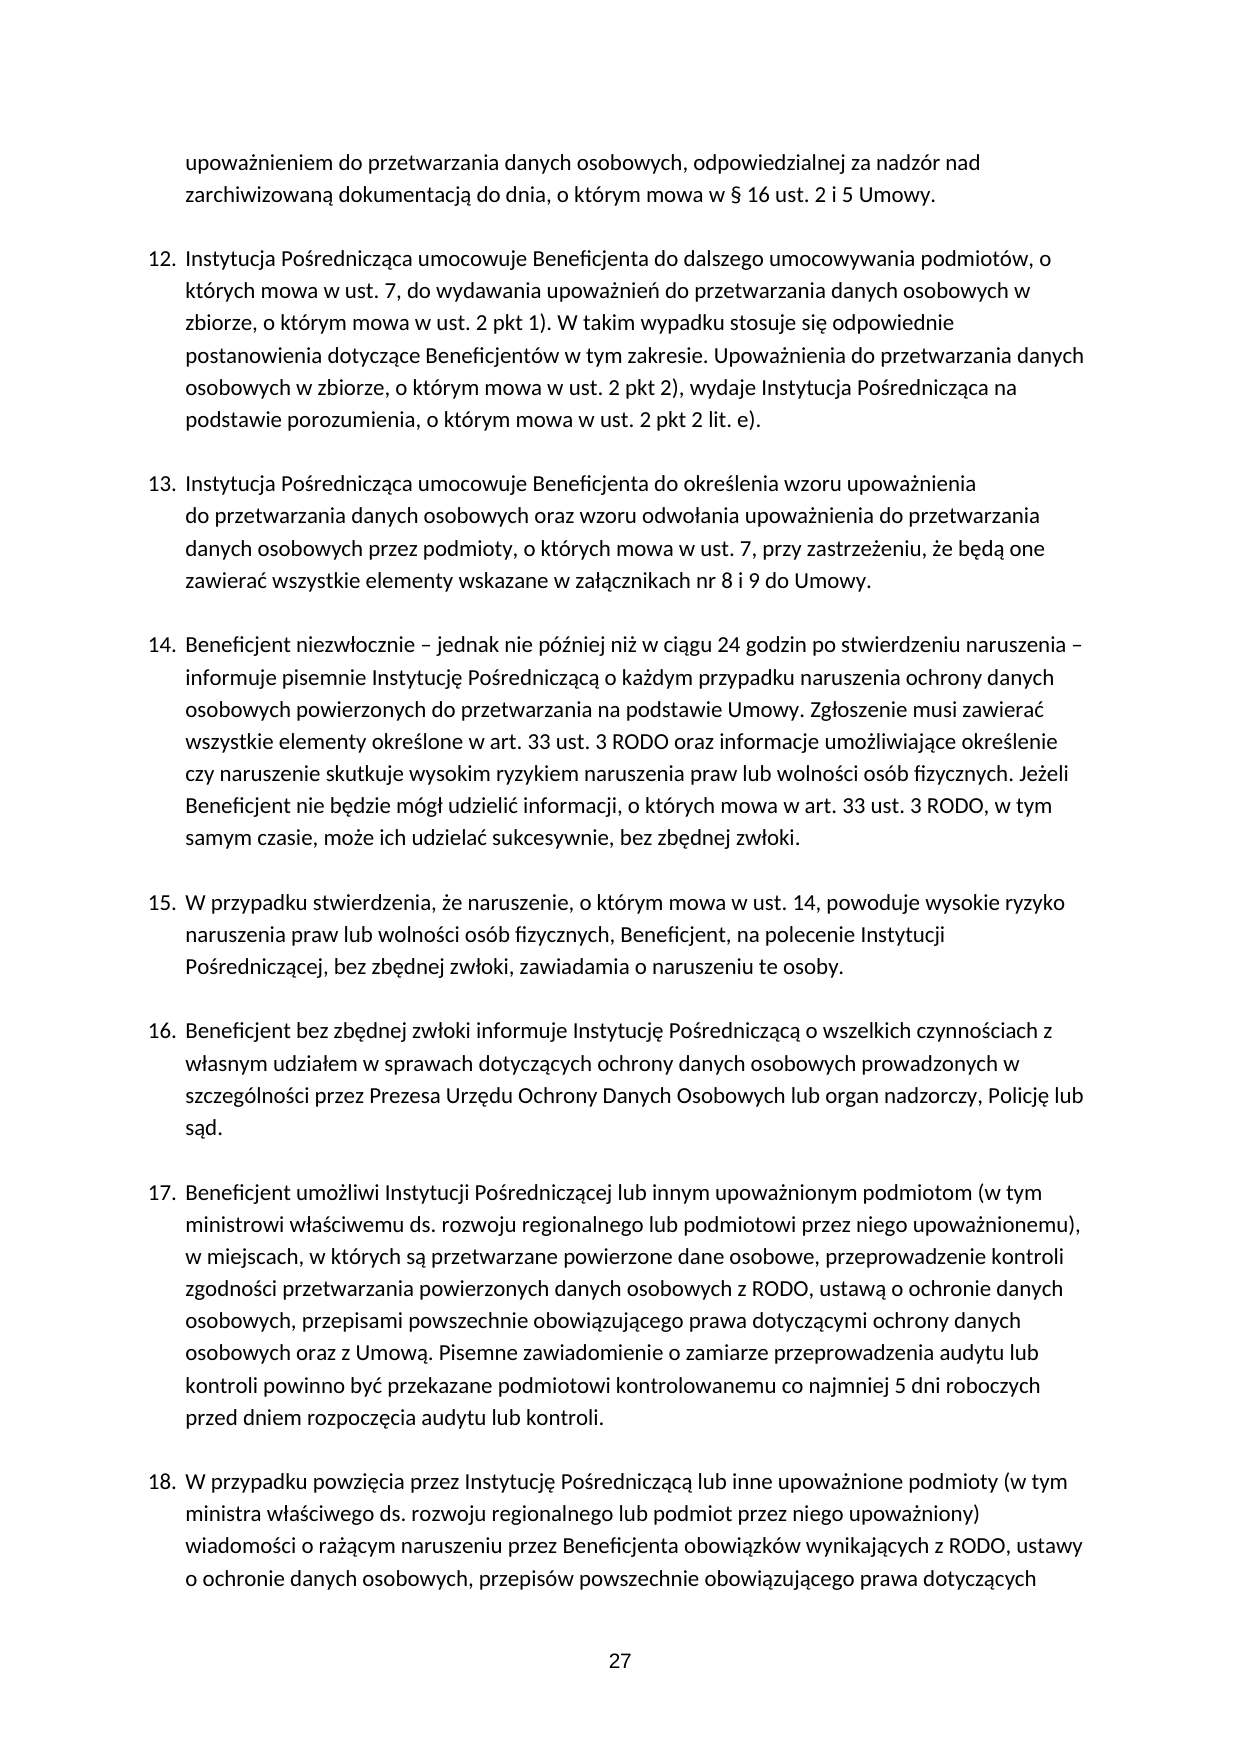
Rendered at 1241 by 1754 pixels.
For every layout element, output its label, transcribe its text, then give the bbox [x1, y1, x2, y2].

list W przypadku stwierdzenia, że naruszenie, o którym mowa w ust. 14, powoduje wysokie ryzyko naruszenia praw lub wolności osób fizycznych, Beneficjent, na polecenie Instytucji Pośredniczącej, bez zbędnej zwłoki, zawiadamia o naruszeniu te osoby. [148, 888, 1093, 980]
list Beneficjent umożliwi Instytucji Pośredniczącej lub innym upoważnionym podmiotom (w tym ministrowi właściwemu ds. rozwoju regionalnego lub podmiotowi przez niego upoważnionemu), w miejscach, w których są przetwarzane powierzone dane osobowe, przeprowadzenie kontroli zgodności przetwarzania powierzonych danych osobowych z RODO, ustawą o ochronie danych osobowych, przepisami powszechnie obowiązującego prawa dotyczącymi ochrony danych osobowych oraz z Umową. Pisemne zawiadomienie o zamiarze przeprowadzenia audytu lub kontroli powinno być przekazane podmiotowi kontrolowanemu co najmniej 5 dni roboczych przed dniem rozpoczęcia audytu lub kontroli. [148, 1178, 1093, 1431]
list Beneficjent niezwłocznie – jednak nie później niż w ciągu 24 godzin po stwierdzeniu naruszenia – informuje pisemnie Instytucję Pośredniczącą o każdym przypadku naruszenia ochrony danych osobowych powierzonych do przetwarzania na podstawie Umowy. Zgłoszenie musi zawierać wszystkie elementy określone w art. 33 ust. 3 RODO oraz informacje umożliwiające określenie czy naruszenie skutkuje wysokim ryzykiem naruszenia praw lub wolności osób fizycznych. Jeżeli Beneficjent nie będzie mógł udzielić informacji, o których mowa w art. 33 ust. 3 RODO, w tym samym czasie, może ich udzielać sukcesywnie, bez zbędnej zwłoki. [148, 630, 1093, 852]
list Instytucja Pośrednicząca umocowuje Beneficjenta do dalszego umocowywania podmiotów, o których mowa w ust. 7, do wydawania upoważnień do przetwarzania danych osobowych w zbiorze, o którym mowa w ust. 2 pkt 1). W takim wypadku stosuje się odpowiednie postanowienia dotyczące Beneficjentów w tym zakresie. Upoważnienia do przetwarzania danych osobowych w zbiorze, o którym mowa w ust. 2 pkt 2), wydaje Instytucja Pośrednicząca na podstawie porozumienia, o którym mowa w ust. 2 pkt 2 lit. e). [148, 244, 1093, 433]
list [148, 148, 1093, 208]
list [148, 1467, 1093, 1592]
list Beneficjent bez zbędnej zwłoki informuje Instytucję Pośredniczącą o wszelkich czynnościach z własnym udziałem w sprawach dotyczących ochrony danych osobowych prowadzonych w szczególności przez Prezesa Urzędu Ochrony Danych Osobowych lub organ nadzorczy, Policję lub sąd. [148, 1017, 1093, 1141]
list Instytucja Pośrednicząca umocowuje Beneficjenta do określenia wzoru upoważnienia do przetwarzania danych osobowych oraz wzoru odwołania upoważnienia do przetwarzania danych osobowych przez podmioty, o których mowa w ust. 7, przy zastrzeżeniu, że będą one zawierać wszystkie elementy wskazane w załącznikach nr 8 i 9 do Umowy. [148, 469, 1093, 594]
